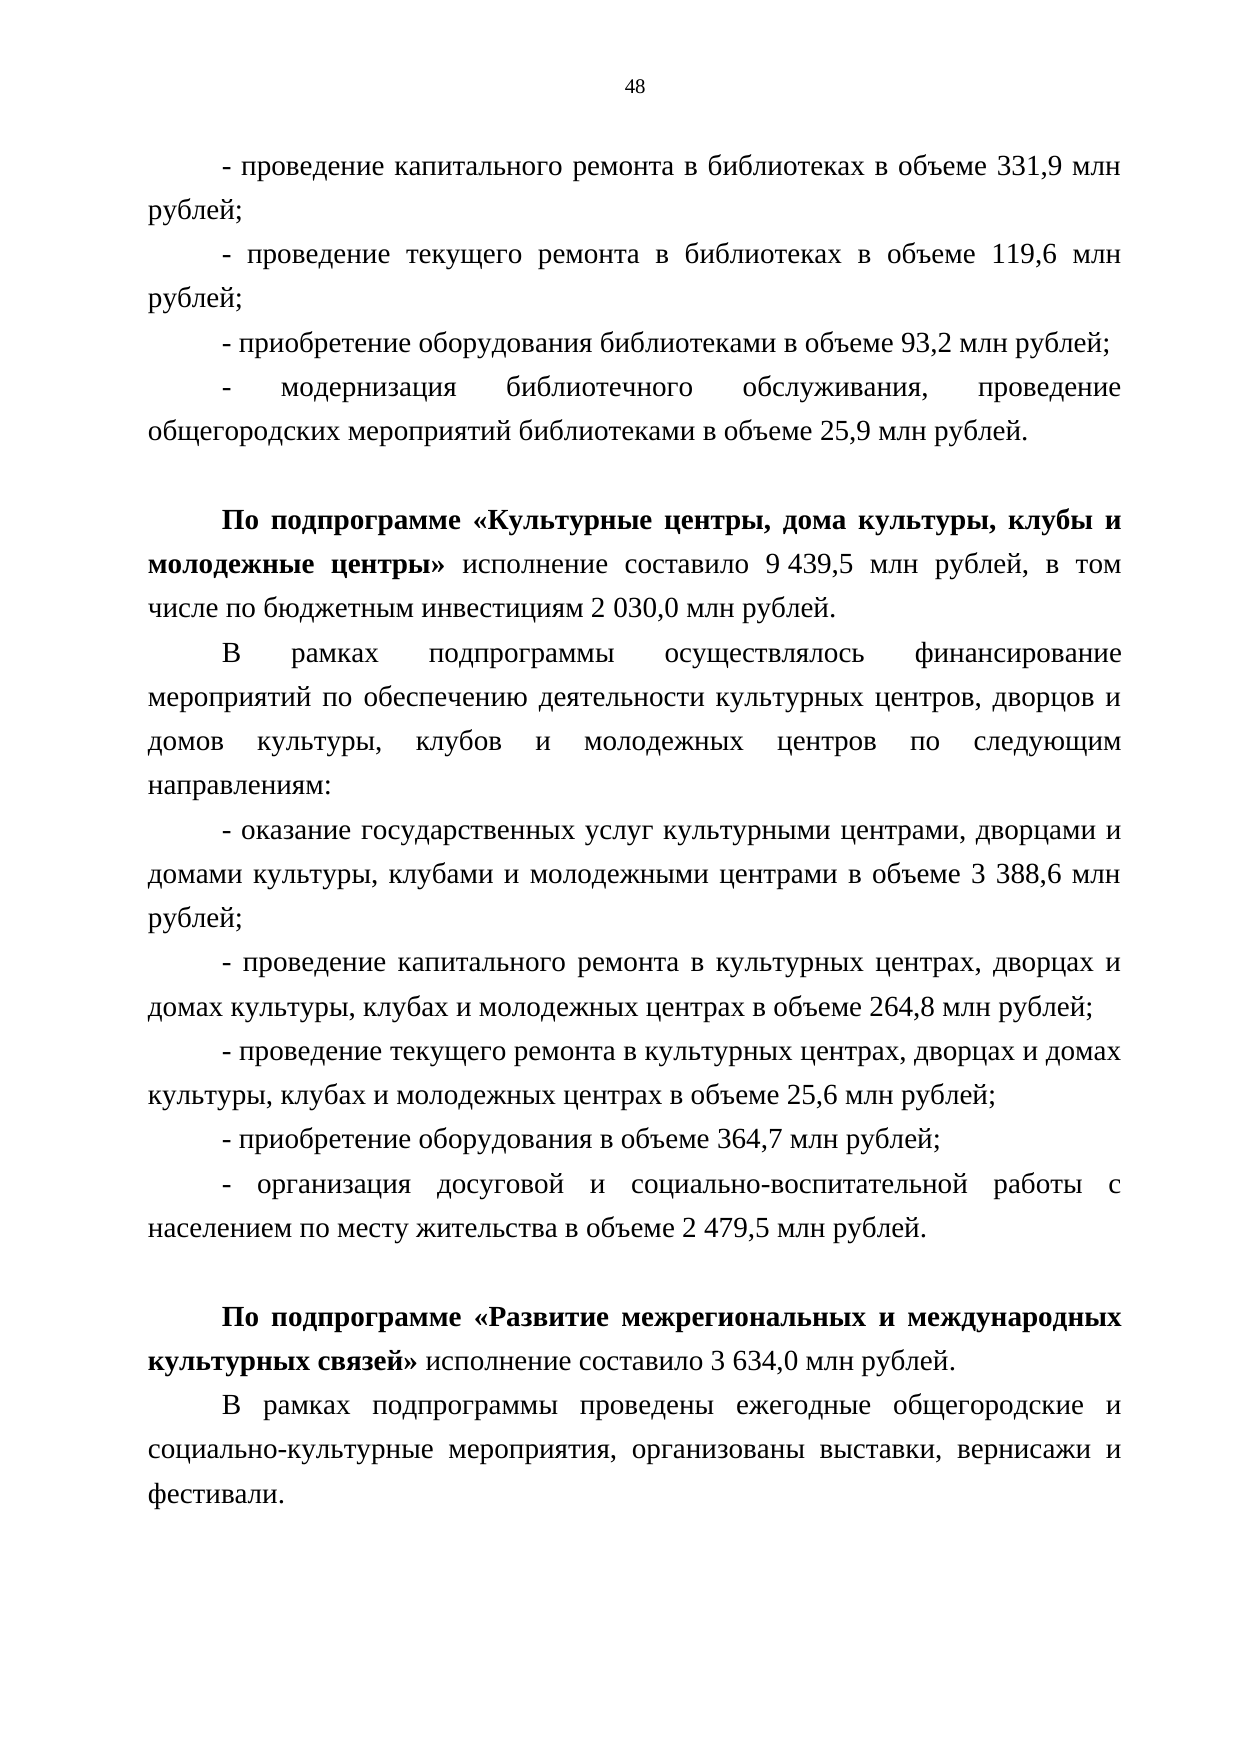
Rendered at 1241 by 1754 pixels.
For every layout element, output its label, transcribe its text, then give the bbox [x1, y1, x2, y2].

text - проведение текущего ремонта в библиотеках в объеме 119,6 млн рублей; [148, 236, 1122, 314]
text - проведение текущего ремонта в культурных центрах, дворцах и домах культуры, клубах и молодежных центрах в объеме 25,6 млн рублей; [148, 1033, 1122, 1111]
text - организация досуговой и социально-воспитательной работы с населением по месту жительства в объеме 2 479,5 млн рублей. [148, 1166, 1122, 1244]
text В рамках подпрограммы проведены ежегодные общегородские и социально-культурные мероприятия, организованы выставки, вернисажи и фестивали. [148, 1387, 1122, 1509]
text - модернизация библиотечного обслуживания, проведение общегородских мероприятий библиотеками в объеме 25,9 млн рублей. [148, 369, 1122, 447]
text - проведение капитального ремонта в культурных центрах, дворцах и домах культуры, клубах и молодежных центрах в объеме 264,8 млн рублей; [148, 944, 1122, 1022]
text - приобретение оборудования библиотеками в объеме 93,2 млн рублей; [148, 325, 1122, 358]
text В рамках подпрограммы осуществлялось финансирование мероприятий по обеспечению деятельности культурных центров, дворцов и домов культуры, клубов и молодежных центров по следующим направлениям: [148, 635, 1122, 801]
text - приобретение оборудования в объеме 364,7 млн рублей; [148, 1122, 1122, 1155]
text - оказание государственных услуг культурными центрами, дворцами и домами культуры, клубами и молодежными центрами в объеме 3 388,6 млн рублей; [148, 812, 1122, 934]
text По подпрограмме «Развитие межрегиональных и международных культурных связей» исполнение составило 3 634,0 млн рублей. [148, 1299, 1122, 1377]
text - проведение капитального ремонта в библиотеках в объеме 331,9 млн рублей; [148, 148, 1122, 226]
text По подпрограмме «Культурные центры, дома культуры, клубы и молодежные центры» исполнение составило 9 439,5 млн рублей, в том числе по бюджетным инвестициям 2 030,0 млн рублей. [148, 502, 1122, 624]
